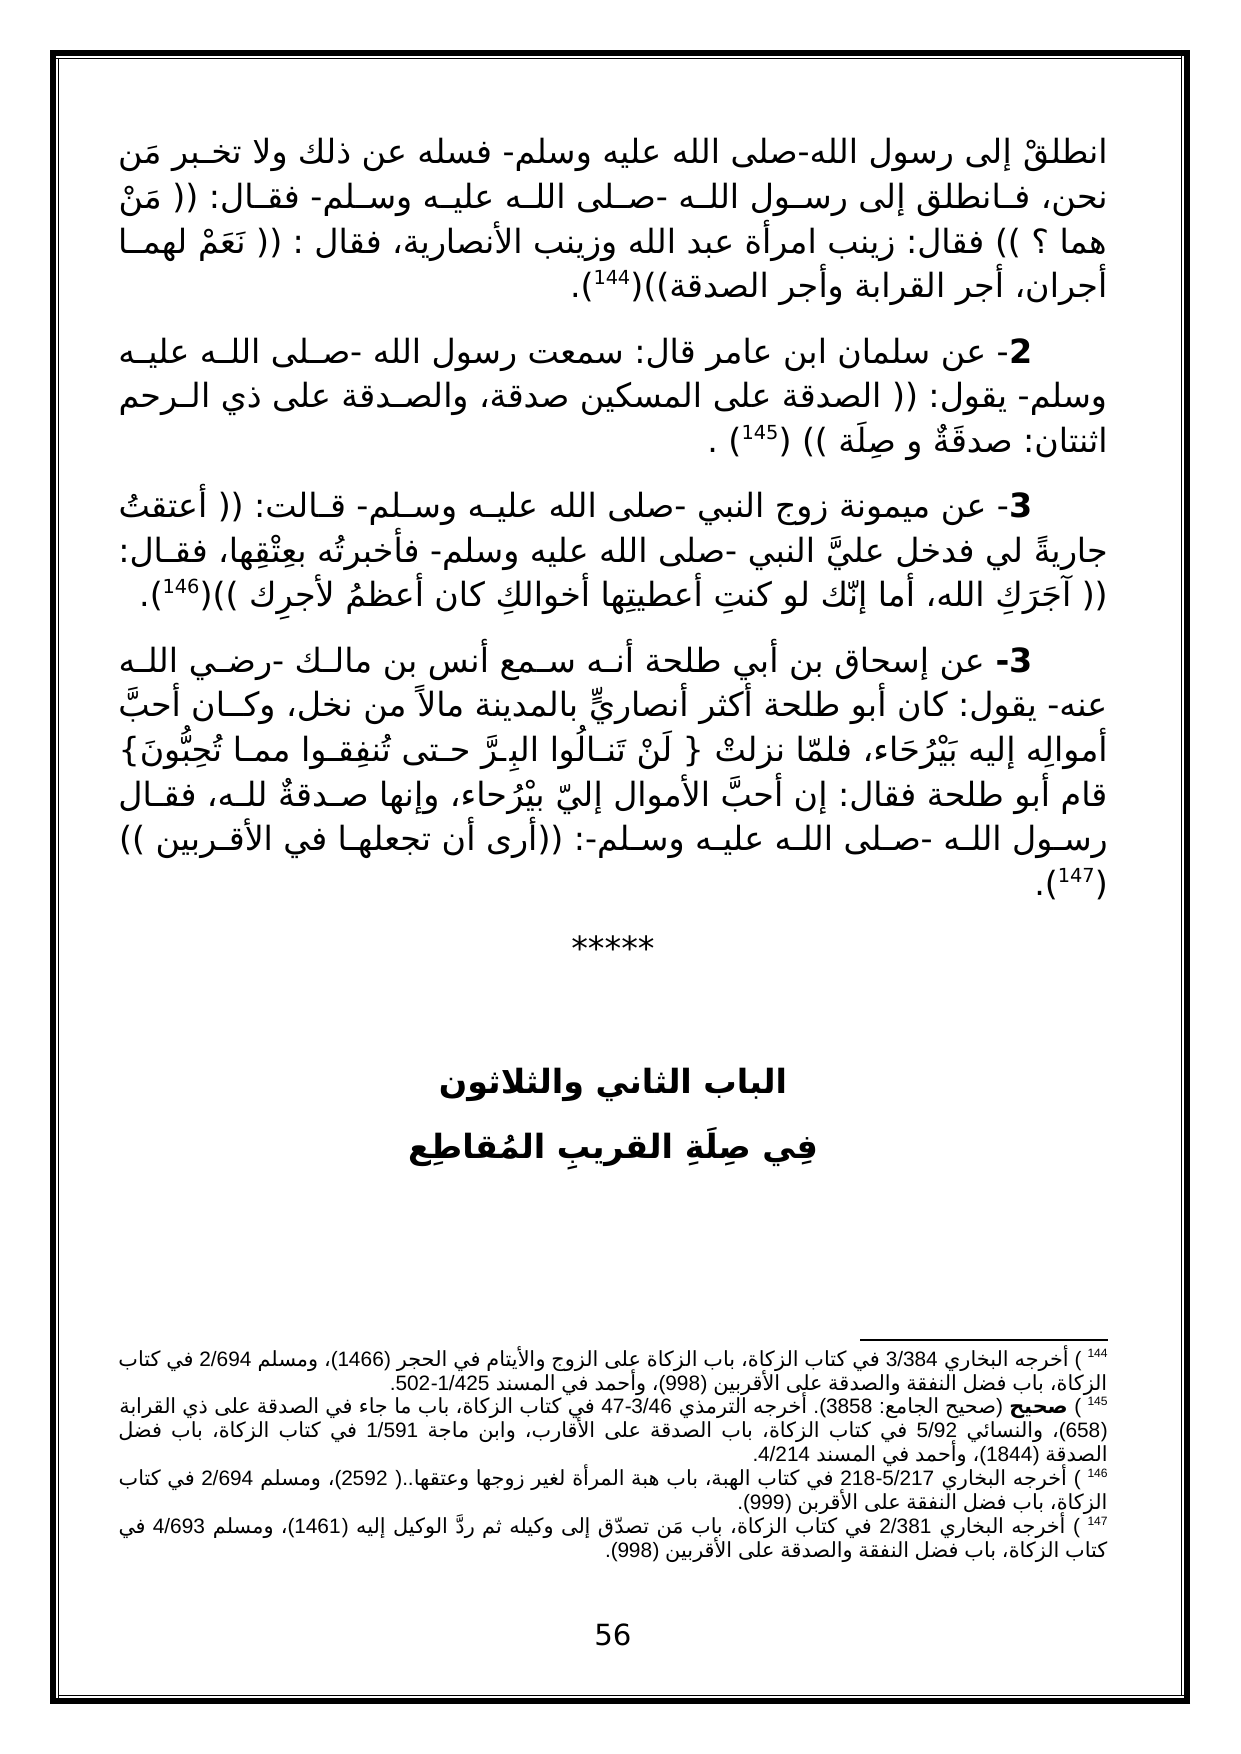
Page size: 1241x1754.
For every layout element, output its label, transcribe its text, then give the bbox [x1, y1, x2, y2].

text الباب الثاني والثلاثون [118, 1063, 1107, 1101]
text فِي صِلَةِ القريبِ المُقاطِع [118, 1128, 1107, 1167]
text ***** [118, 929, 1107, 968]
text 3- عن إسحاق بن أبي طلحة أنه سمع أنس بن مالك -رضي الله عنه- يقول: كان أبو طلحة أكثر أنصاريٍّ بالمدينة مالاً من نخل، وكان أحبَّ أموالِه إليه بَيْرُحَاء، فلمّا نزلتْ { لَنْ تَنالُوا البِرَّ حتى تُنفِقوا مما تُحِبُّونَ} قام أبو طلحة فقال: إن أحبَّ الأموال إليّ بيْرُحاء، وإنها صدقةٌ لله، فقال رسول الله -صلى الله عليه وسلم-: ((أرى أن تجعلها في الأقربين )) (). [118, 641, 1107, 903]
text 2- عن سلمان ابن عامر قال: سمعت رسول الله -صلى الله عليه وسلم- يقول: (( الصدقة على المسكين صدقة، والصدقة على ذي الرحم اثنتان: صدقَةٌ و صِلَة )) () . [118, 332, 1107, 460]
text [118, 133, 1107, 306]
text 3- عن ميمونة زوج النبي -صلى الله عليه وسلم- قالت: (( أعتقتُ جاريةً لي فدخل عليَّ النبي -صلى الله عليه وسلم- فأخبرتُه بعِتْقِها، فقال: (( آجَرَكِ الله، أما إنّك لو كنتِ أعطيتِها أخوالكِ كان أعظمُ لأجرِك ))(). [118, 487, 1107, 615]
